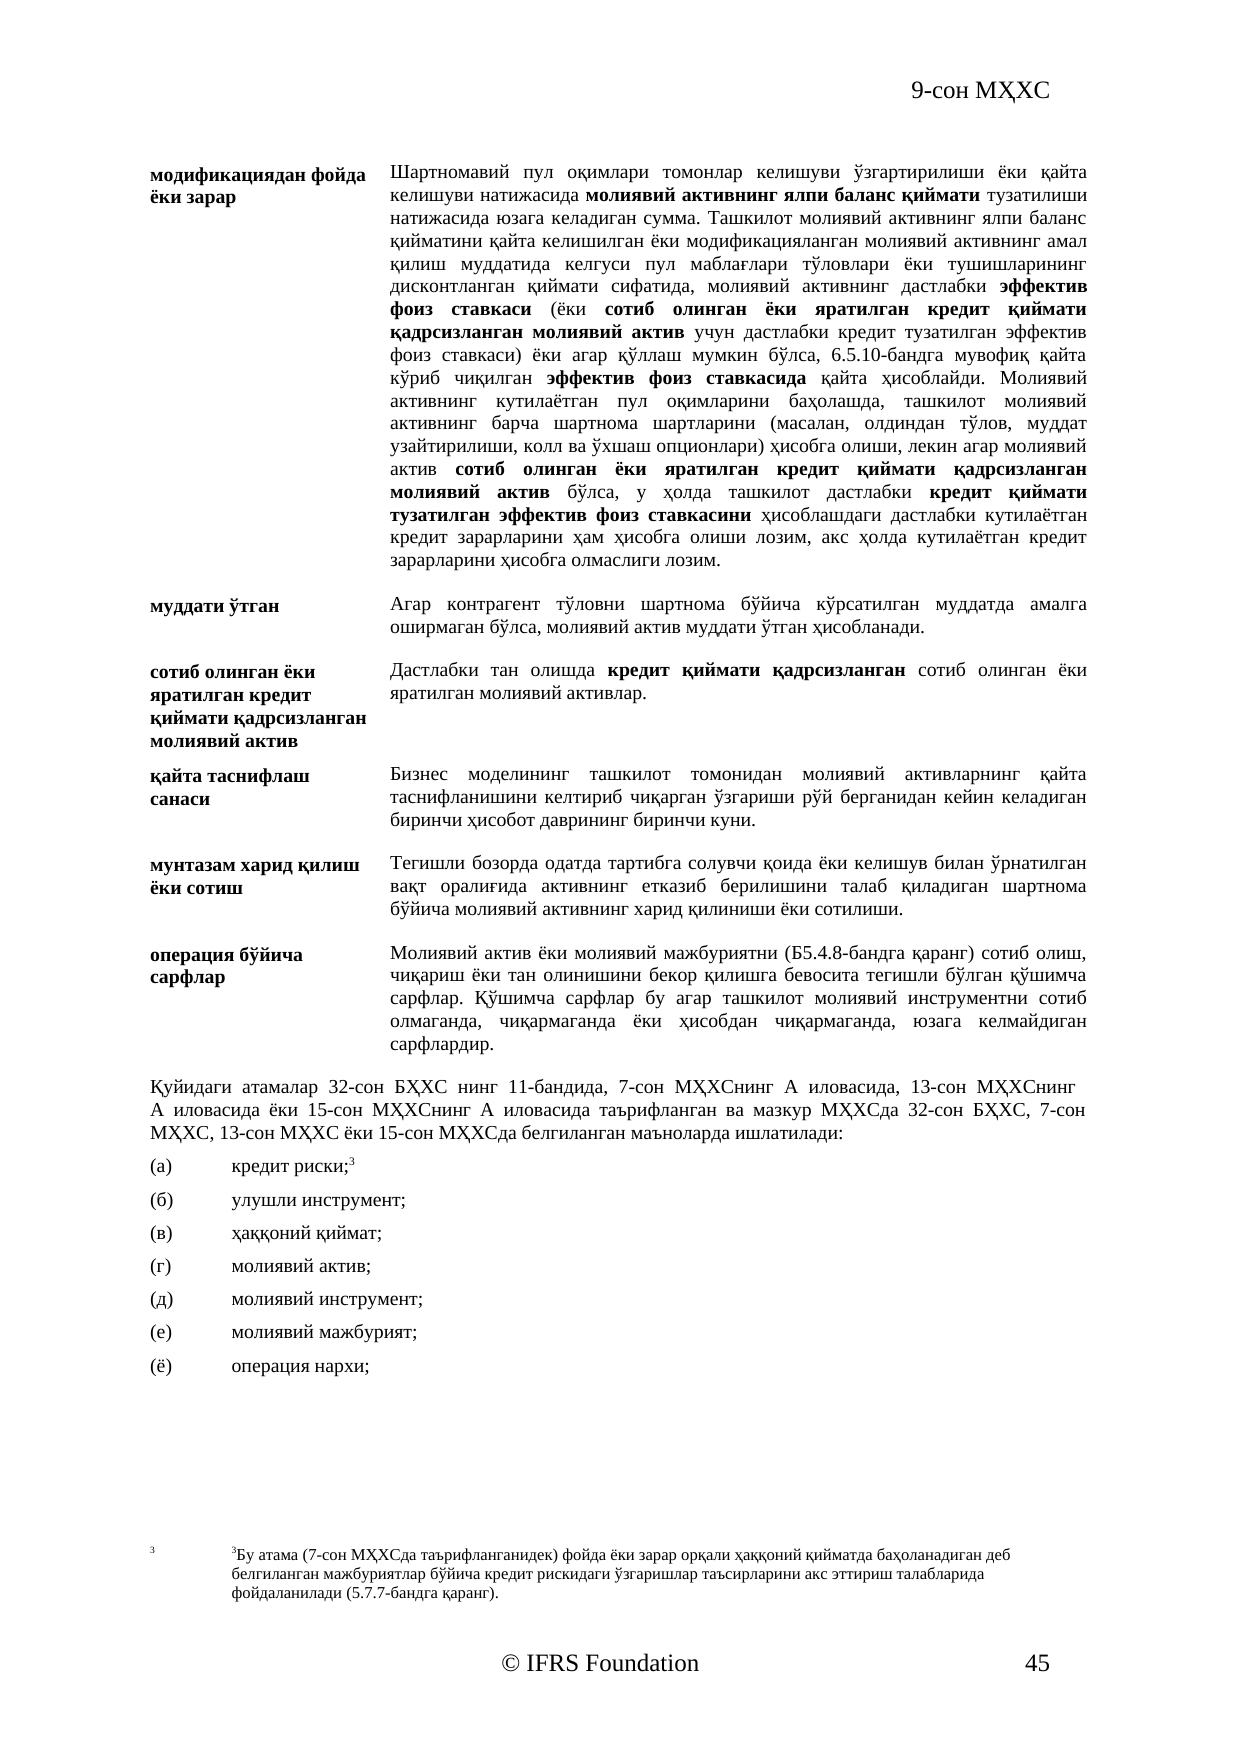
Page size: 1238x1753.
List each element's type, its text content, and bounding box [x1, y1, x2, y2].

text Қуйидаги атамалар 32-сон БҲХС нинг 11-бандида, 7-сон МҲХСнинг А иловасида, 13-сон МҲХСнинг А иловасида ёки 15-сон МҲХСнинг А иловасида таърифланган ва мазкур МҲХСда 32-сон БҲХС, 7-сон МҲХС, 13-сон МҲХС ёки 15-сон МҲХСда белгиланган маъноларда ишлатилади: [150, 1076, 1087, 1144]
table_cell модификациядан фойда ёки зарар [139, 150, 379, 581]
table_cell мунтазам харид қилиш ёки сотиш [139, 841, 379, 930]
text (в) ҳаққоний қиймат; [150, 1221, 1087, 1244]
text (г) молиявий актив; [150, 1254, 1087, 1277]
table_cell Бизнес моделининг ташкилот томонидан молиявий активларнинг қайта таснифланишини келтириб чиқарган ўзгариши рўй берганидан кейин келадиган биринчи ҳисобот даврининг биринчи куни. [379, 752, 1099, 841]
table_cell Молиявий актив ёки молиявий мажбуриятни (Б5.4.8-бандга қаранг) сотиб олиш, чиқариш ёки тан олинишини бекор қилишга бевосита тегишли бўлган қўшимча сарфлар. Қўшимча сарфлар бу агар ташкилот молиявий инструментни сотиб олмаганда, чиқармаганда ёки ҳисобдан чиқармаганда, юзага келмайдиган сарфлардир. [379, 930, 1099, 1065]
text (б) улушли инструмент; [150, 1188, 1087, 1210]
table_cell Агар контрагент тўловни шартнома бўйича кўрсатилган муддатда амалга оширмаган бўлса, молиявий актив муддати ўтган ҳисобланади. [379, 581, 1099, 648]
text (е) молиявий мажбурият; [150, 1321, 1087, 1343]
table_cell Тегишли бозорда одатда тартибга солувчи қоида ёки келишув билан ўрнатилган вақт оралиғида активнинг етказиб берилишини талаб қиладиган шартнома бўйича молиявий активнинг харид қилиниши ёки сотилиши. [379, 841, 1099, 930]
table_cell Шартномавий пул оқимлари томонлар келишуви ўзгартирилиши ёки қайта келишуви натижасида молиявий активнинг ялпи баланс қиймати тузатилиши натижасида юзага келадиган сумма. Ташкилот молиявий активнинг ялпи баланс қийматини қайта келишилган ёки модификацияланган молиявий активнинг амал қилиш муддатида келгуси пул маблағлари тўловлари ёки тушишларининг дисконтланган қиймати сифатида, молиявий активнинг дастлабки эффектив фоиз ставкаси (ёки сотиб олинган ёки яратилган кредит қиймати қадрсизланган молиявий актив учун дастлабки кредит тузатилган эффектив фоиз ставкаси) ёки агар қўллаш мумкин бўлса, 6.5.10-бандга мувофиқ қайта кўриб чиқилган эффектив фоиз ставкасида қайта ҳисоблайди. Молиявий активнинг кутилаётган пул оқимларини баҳолашда, ташкилот молиявий активнинг барча шартнома шартларини (масалан, олдиндан тўлов, муддат узайтирилиши, колл ва ўхшаш опционлари) ҳисобга олиши, лекин агар молиявий актив сотиб олинган ёки яратилган кредит қиймати қадрсизланган молиявий актив бўлса, у ҳолда ташкилот дастлабки кредит қиймати тузатилган эффектив фоиз ставкасини ҳисоблашдаги дастлабки кутилаётган кредит зарарларини ҳам ҳисобга олиши лозим, акс ҳолда кутилаётган кредит зарарларини ҳисобга олмаслиги лозим. [379, 150, 1099, 581]
text (ё) операция нархи; [150, 1354, 1087, 1377]
text (д) молиявий инструмент; [150, 1287, 1087, 1310]
table_cell сотиб олинган ёки яратилган кредит қиймати қадрсизланган молиявий актив [139, 648, 379, 752]
table_cell операция бўйича сарфлар [139, 930, 379, 1065]
table_cell қайта таснифлаш санаси [139, 752, 379, 841]
table_cell Дастлабки тан олишда кредит қиймати қадрсизланган сотиб олинган ёки яратилган молиявий активлар. [379, 648, 1099, 752]
text (а) кредит риски;3 [150, 1154, 1087, 1177]
table_cell муддати ўтган [139, 581, 379, 648]
